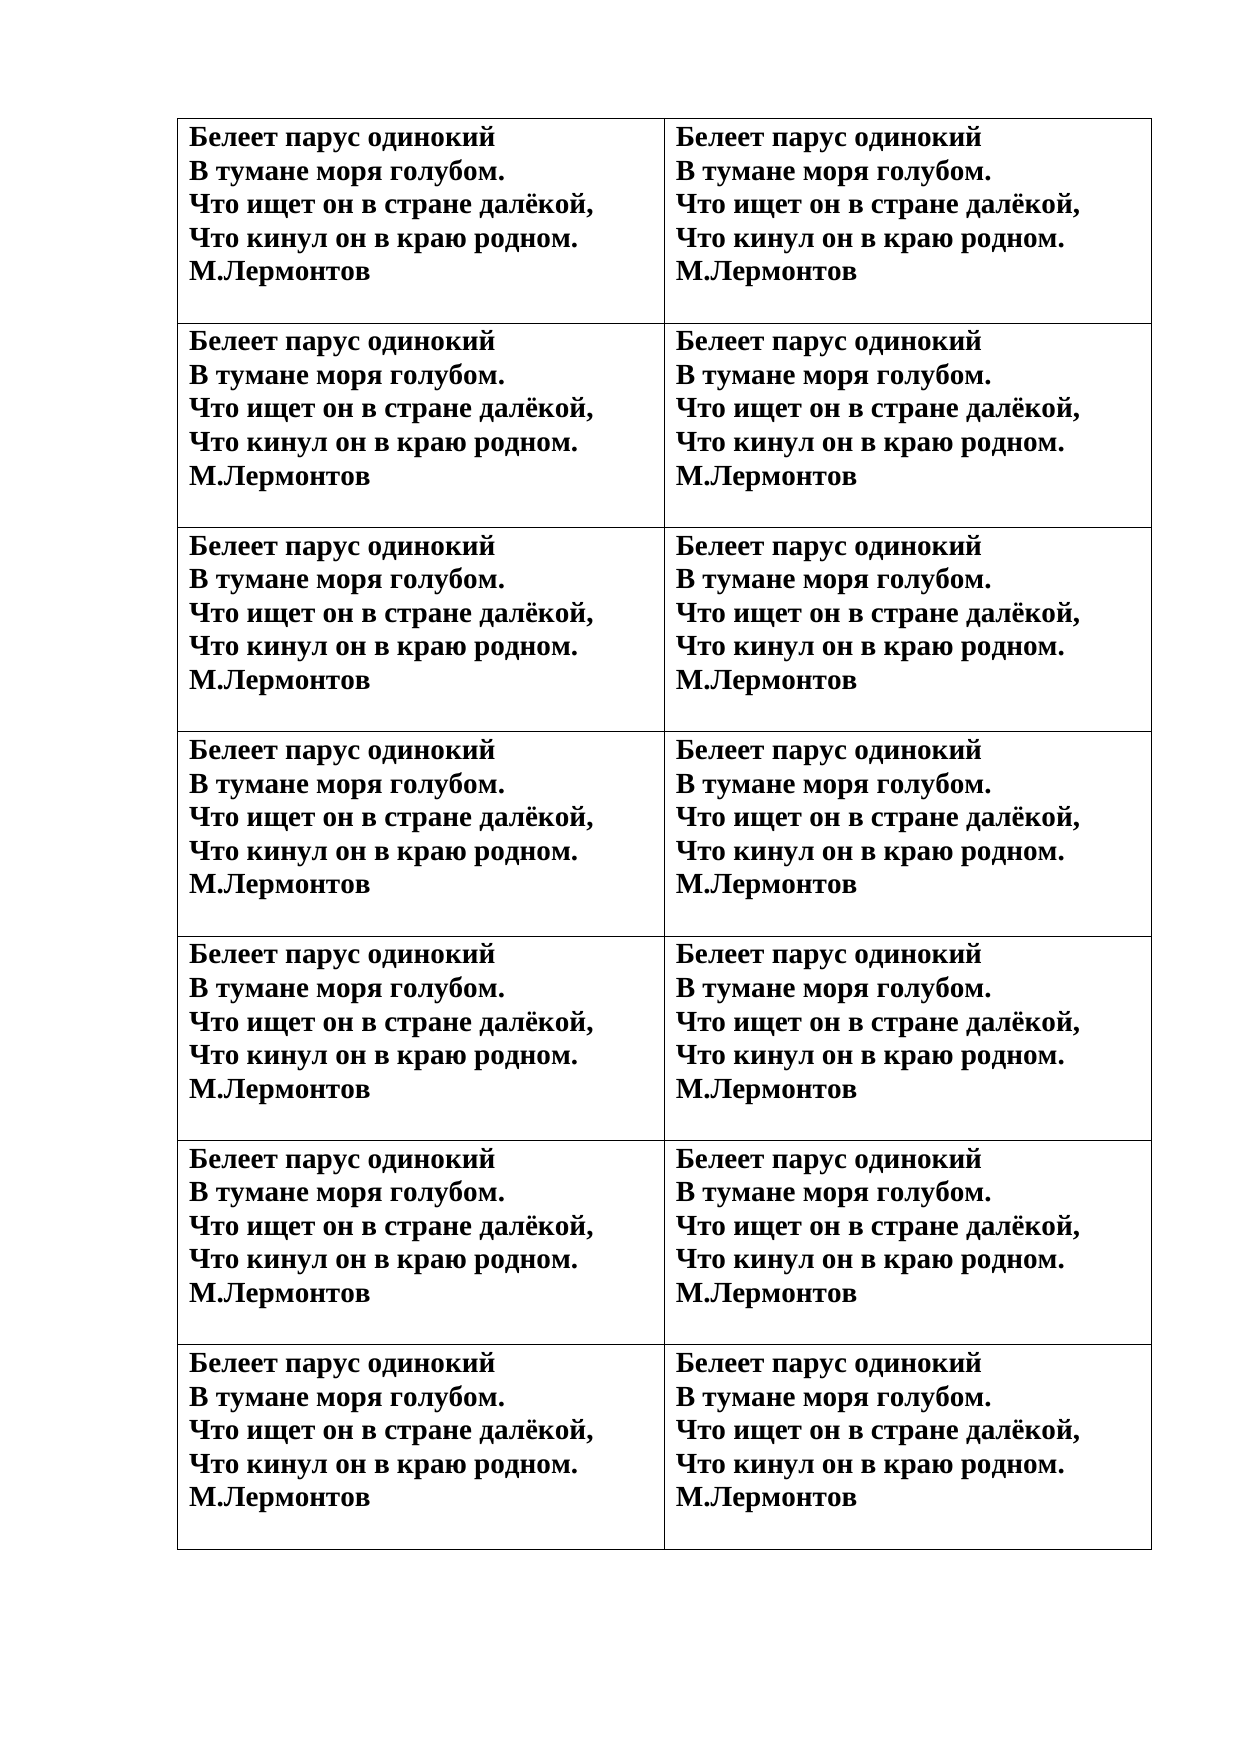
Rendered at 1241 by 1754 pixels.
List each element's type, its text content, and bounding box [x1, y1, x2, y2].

table_cell Белеет парус одинокий В тумане моря голубом. Что ищет он в стране далёкой, Что кинул он в краю родном. М.Лермонтов [178, 732, 664, 936]
table_cell Белеет парус одинокий В тумане моря голубом. Что ищет он в стране далёкой, Что кинул он в краю родном. М.Лермонтов [178, 528, 664, 731]
table_cell Белеет парус одинокий В тумане моря голубом. Что ищет он в стране далёкой, Что кинул он в краю родном. М.Лермонтов [178, 1141, 664, 1344]
table_cell Белеет парус одинокий В тумане моря голубом. Что ищет он в стране далёкой, Что кинул он в краю родном. М.Лермонтов [665, 937, 1151, 1140]
table_cell Белеет парус одинокий В тумане моря голубом. Что ищет он в стране далёкой, Что кинул он в краю родном. М.Лермонтов [665, 528, 1151, 731]
table_header Белеет парус одинокий В тумане моря голубом. Что ищет он в стране далёкой, Что кинул он в краю родном. М.Лермонтов [178, 119, 664, 322]
table_header Белеет парус одинокий В тумане моря голубом. Что ищет он в стране далёкой, Что кинул он в краю родном. М.Лермонтов [665, 119, 1151, 322]
table_cell Белеет парус одинокий В тумане моря голубом. Что ищет он в стране далёкой, Что кинул он в краю родном. М.Лермонтов [665, 1345, 1151, 1549]
table_cell Белеет парус одинокий В тумане моря голубом. Что ищет он в стране далёкой, Что кинул он в краю родном. М.Лермонтов [178, 324, 664, 527]
table_cell Белеет парус одинокий В тумане моря голубом. Что ищет он в стране далёкой, Что кинул он в краю родном. М.Лермонтов [665, 324, 1151, 527]
table_cell Белеет парус одинокий В тумане моря голубом. Что ищет он в стране далёкой, Что кинул он в краю родном. М.Лермонтов [665, 1141, 1151, 1344]
table_cell Белеет парус одинокий В тумане моря голубом. Что ищет он в стране далёкой, Что кинул он в краю родном. М.Лермонтов [665, 732, 1151, 936]
table_cell Белеет парус одинокий В тумане моря голубом. Что ищет он в стране далёкой, Что кинул он в краю родном. М.Лермонтов [178, 1345, 664, 1549]
table_cell Белеет парус одинокий В тумане моря голубом. Что ищет он в стране далёкой, Что кинул он в краю родном. М.Лермонтов [178, 937, 664, 1140]
